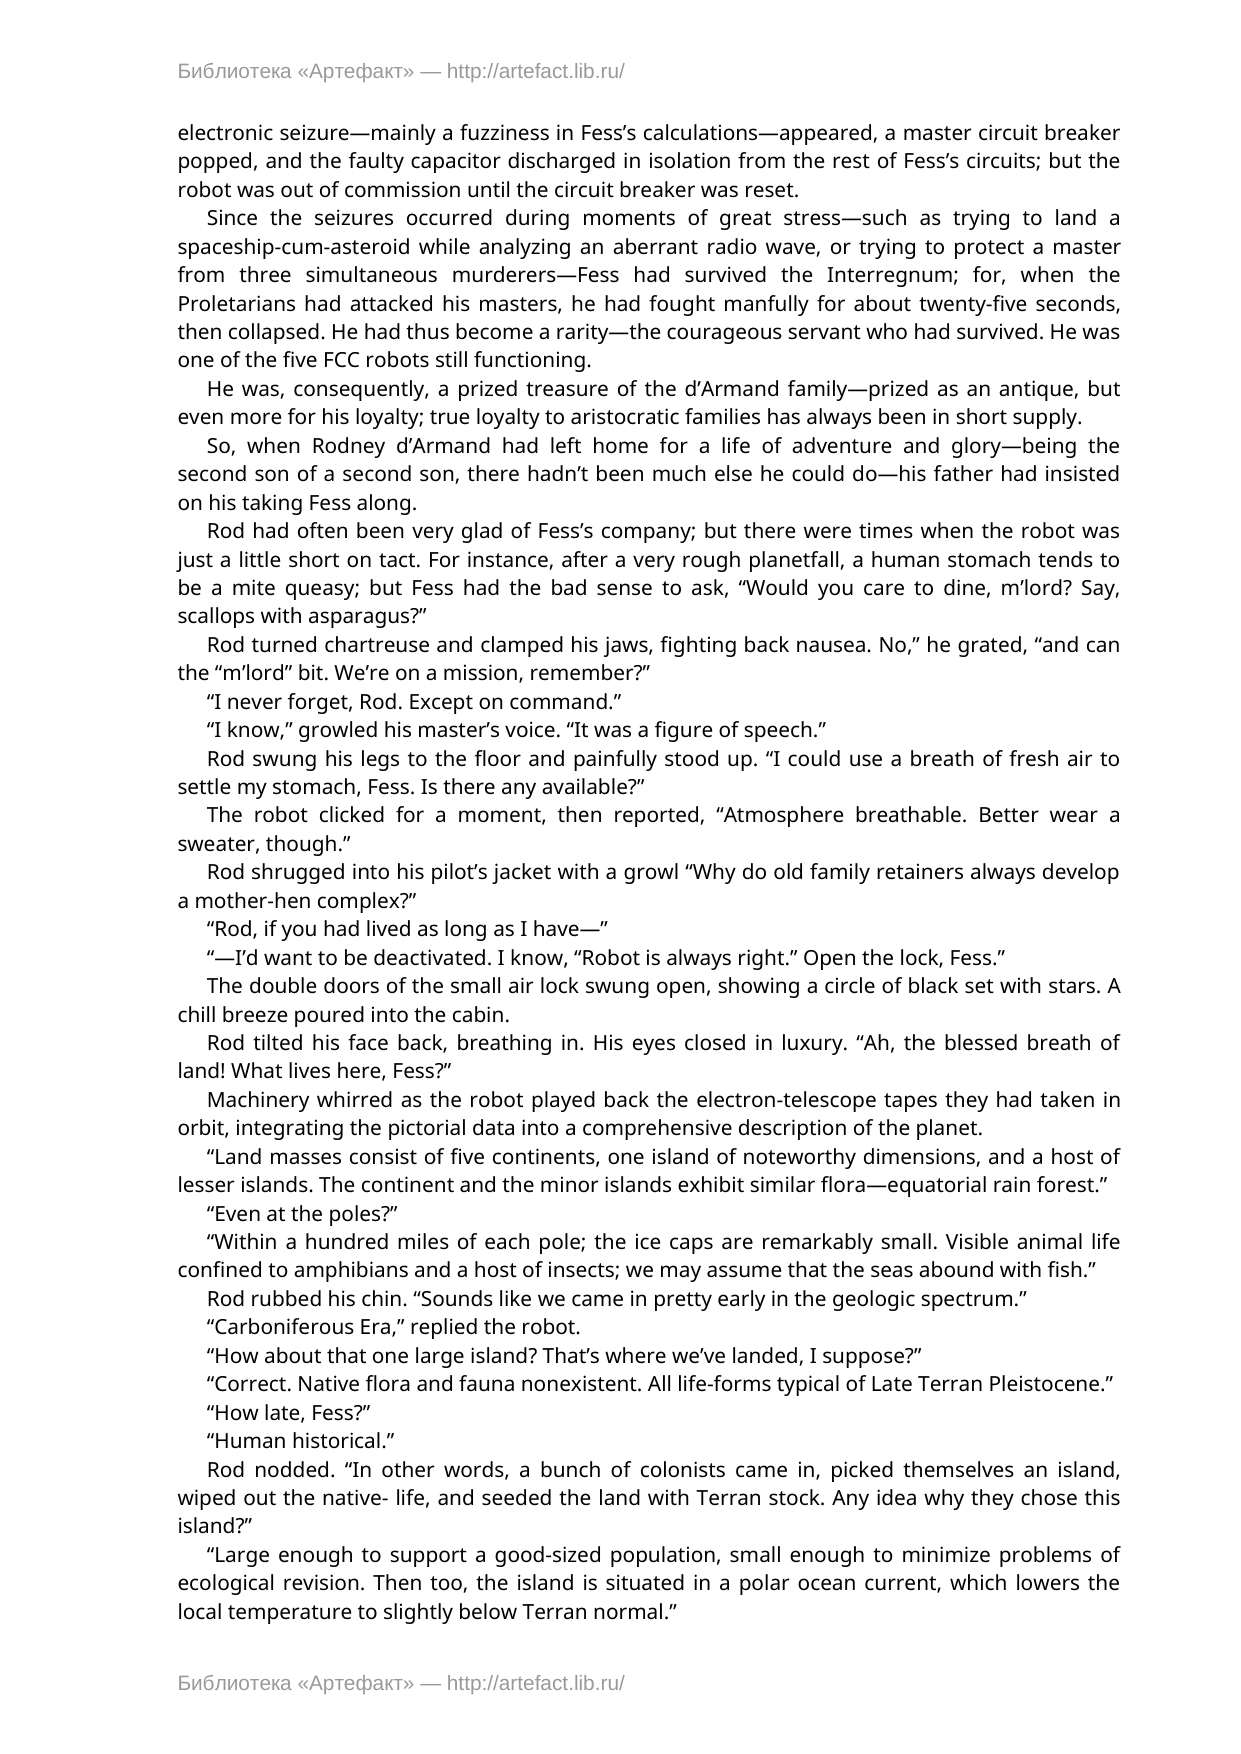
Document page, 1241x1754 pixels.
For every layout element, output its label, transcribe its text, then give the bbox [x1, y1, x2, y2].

text “Carboniferous Era,” replied the robot. [177, 1312, 1122, 1341]
text “Correct. Native flora and fauna nonexistent. All life-forms typical of Late Terran Pleistocene.” [177, 1369, 1122, 1398]
text Machinery whirred as the robot played back the electron-telescope tapes they had taken in orbit, integrating the pictorial data into a comprehensive description of the planet. [177, 1085, 1122, 1142]
text “I know,” growled his master’s voice. “It was a figure of speech.” [177, 715, 1122, 744]
text Rod nodded. “In other words, a bunch of colonists came in, picked themselves an island, wiped out the native- life, and seeded the land with Terran stock. Any idea why they chose this island?” [177, 1455, 1122, 1540]
text He was, consequently, a prized treasure of the d’Armand family—prized as an antique, but even more for his loyalty; true loyalty to aristocratic families has always been in short supply. [177, 374, 1122, 431]
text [177, 118, 1122, 203]
text “How about that one large island? That’s where we’ve landed, I suppose?” [177, 1341, 1122, 1369]
text Rod shrugged into his pilot’s jacket with a growl “Why do old family retainers always develop a mother-hen complex?” [177, 857, 1122, 914]
text The double doors of the small air lock swung open, showing a circle of black set with stars. A chill breeze poured into the cabin. [177, 971, 1122, 1028]
text Rod rubbed his chin. “Sounds like we came in pretty early in the geologic spectrum.” [177, 1284, 1122, 1312]
text Rod swung his legs to the floor and painfully stood up. “I could use a breath of fresh air to settle my stomach, Fess. Is there any available?” [177, 744, 1122, 801]
text “I never forget, Rod. Except on command.” [177, 687, 1122, 715]
text “Human historical.” [177, 1426, 1122, 1455]
text “—I’d want to be deactivated. I know, “Robot is always right.” Open the lock, Fess.” [177, 943, 1122, 971]
text “Even at the poles?” [177, 1199, 1122, 1227]
text “Rod, if you had lived as long as I have—” [177, 914, 1122, 943]
text “Land masses consist of five continents, one island of noteworthy dimensions, and a host of lesser islands. The continent and the minor islands exhibit similar flora—equatorial rain forest.” [177, 1142, 1122, 1199]
text Since the seizures occurred during moments of great stress—such as trying to land a spaceship-cum-asteroid while analyzing an aberrant radio wave, or trying to protect a master from three simultaneous murderers—Fess had survived the Interregnum; for, when the Proletarians had attacked his masters, he had fought manfully for about twenty-five seconds, then collapsed. He had thus become a rarity—the courageous servant who had survived. He was one of the five FCC robots still functioning. [177, 203, 1122, 374]
text “Large enough to support a good-sized population, small enough to minimize problems of ecological revision. Then too, the island is situated in a polar ocean current, which lowers the local temperature to slightly below Terran normal.” [177, 1540, 1122, 1625]
text So, when Rodney d’Armand had left home for a life of adventure and glory—being the second son of a second son, there hadn’t been much else he could do—his father had insisted on his taking Fess along. [177, 431, 1122, 516]
text “Within a hundred miles of each pole; the ice caps are remarkably small. Visible animal life confined to amphibians and a host of insects; we may assume that the seas abound with fish.” [177, 1227, 1122, 1284]
text Rod turned chartreuse and clamped his jaws, fighting back nausea. No,” he grated, “and can the “m’lord” bit. We’re on a mission, remember?” [177, 630, 1122, 687]
text “How late, Fess?” [177, 1398, 1122, 1426]
text The robot clicked for a moment, then reported, “Atmosphere breathable. Better wear a sweater, though.” [177, 801, 1122, 857]
text Rod tilted his face back, breathing in. His eyes closed in luxury. “Ah, the blessed breath of land! What lives here, Fess?” [177, 1028, 1122, 1085]
text Rod had often been very glad of Fess’s company; but there were times when the robot was just a little short on tact. For instance, after a very rough planetfall, a human stomach tends to be a mite queasy; but Fess had the bad sense to ask, “Would you care to dine, m’lord? Say, scallops with asparagus?” [177, 516, 1122, 630]
